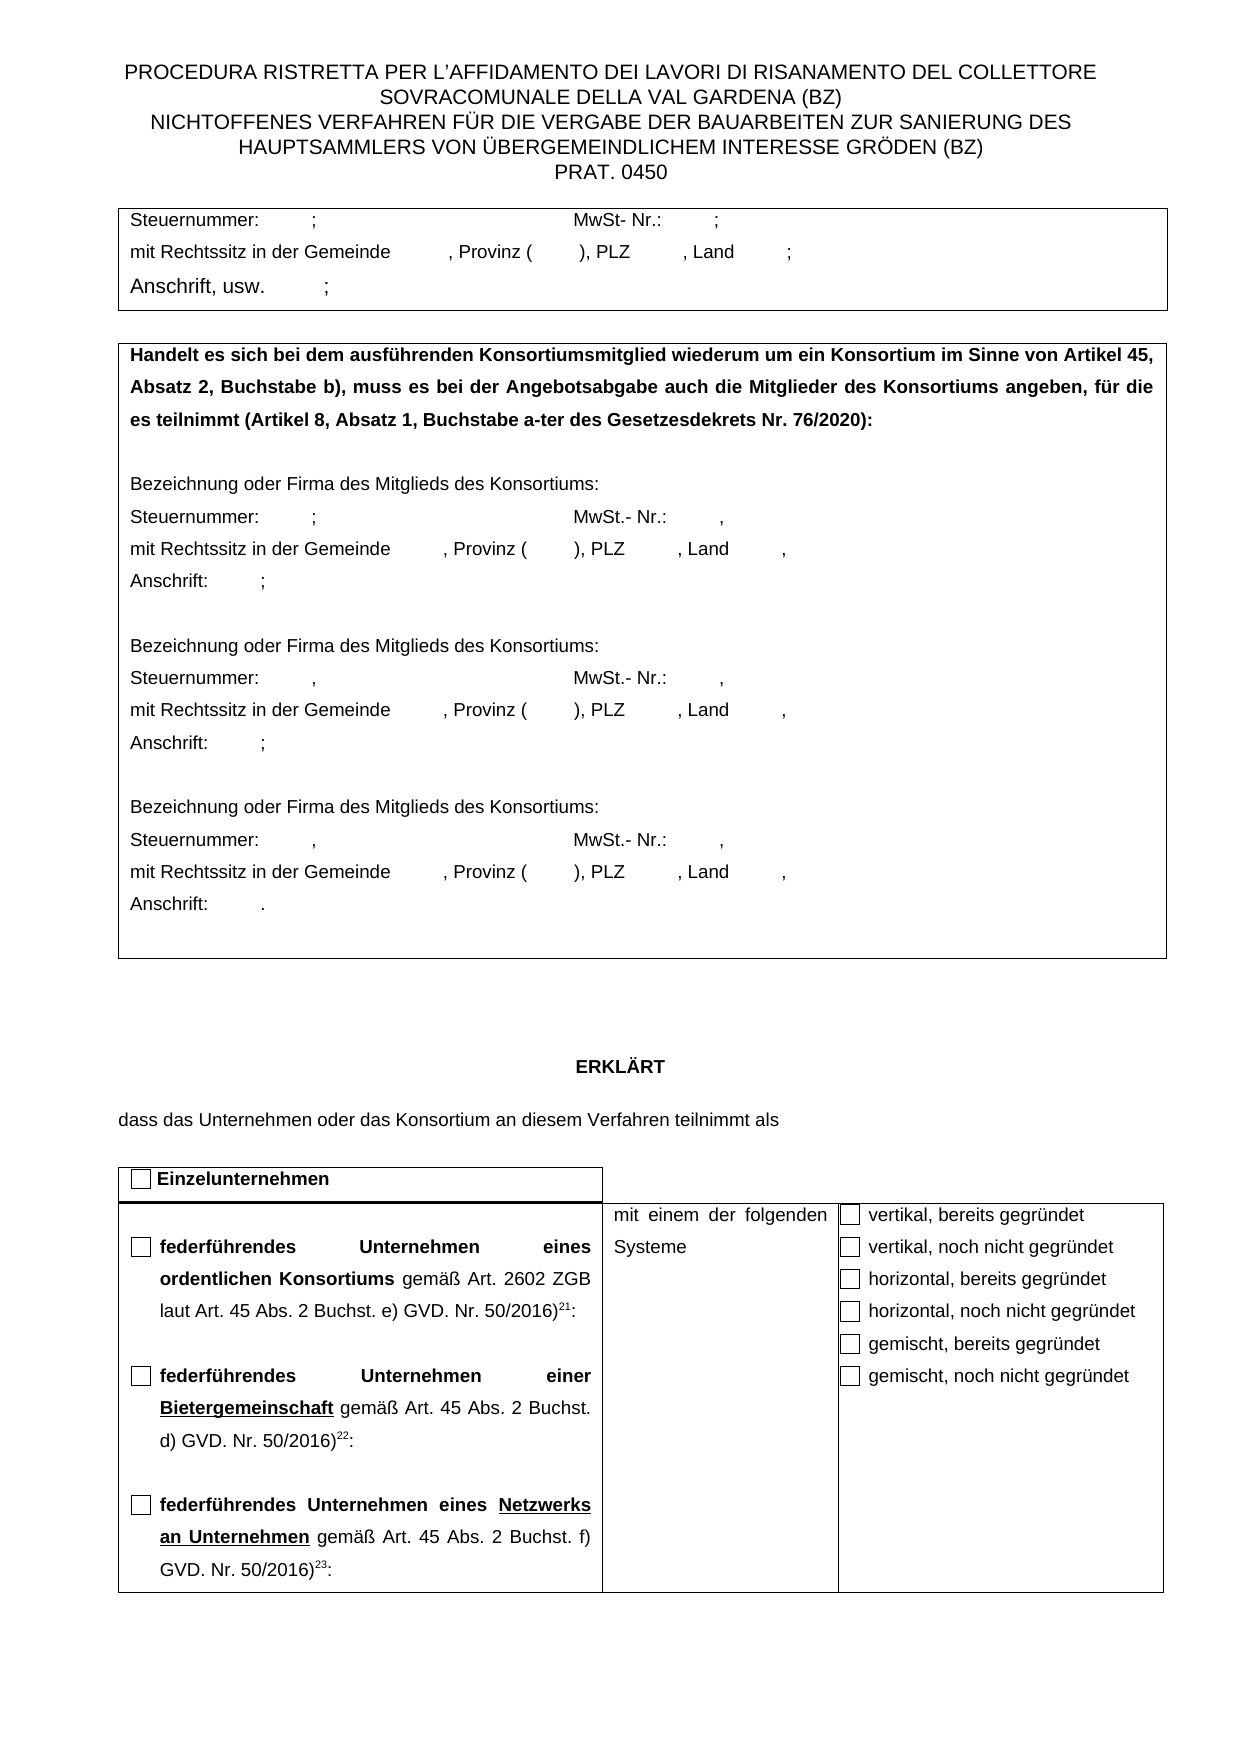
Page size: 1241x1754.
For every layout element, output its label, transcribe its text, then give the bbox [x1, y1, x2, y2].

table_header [119, 209, 1167, 309]
table_header Einzelunternehmen [119, 1168, 602, 1201]
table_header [839, 1204, 1163, 1592]
text ERKLÄRT [118, 1055, 1122, 1077]
table_header Handelt es sich bei dem ausführenden Konsortiumsmitglied wiederum um ein Konsortium im Sinne von Artikel 45, Absatz 2, Buchstabe b), muss es bei der Angebotsabgabe auch die Mitglieder des Konsortiums angeben, für die es teilnimmt (Artikel 8, Absatz 1, Buchstabe a-ter des Gesetzesdekrets Nr. 76/2020): Bezeichnung oder Firma des Mitglieds des Konsortiums: Steuernummer: ; MwSt.- Nr.: , mit Rechtssitz in der Gemeinde , Provinz ( ), PLZ , Land , Anschrift: ; Bezeichnung oder Firma des Mitglieds des Konsortiums: Steuernummer: , MwSt.- Nr.: , mit Rechtssitz in der Gemeinde , Provinz ( ), PLZ , Land , Anschrift: ; Bezeichnung oder Firma des Mitglieds des Konsortiums: Steuernummer: , MwSt.- Nr.: , mit Rechtssitz in der Gemeinde , Provinz ( ), PLZ , Land , Anschrift: . [119, 344, 1166, 957]
text dass das Unternehmen oder das Konsortium an diesem Verfahren teilnimmt als [118, 1109, 1122, 1131]
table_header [603, 1204, 838, 1592]
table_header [119, 1204, 602, 1592]
